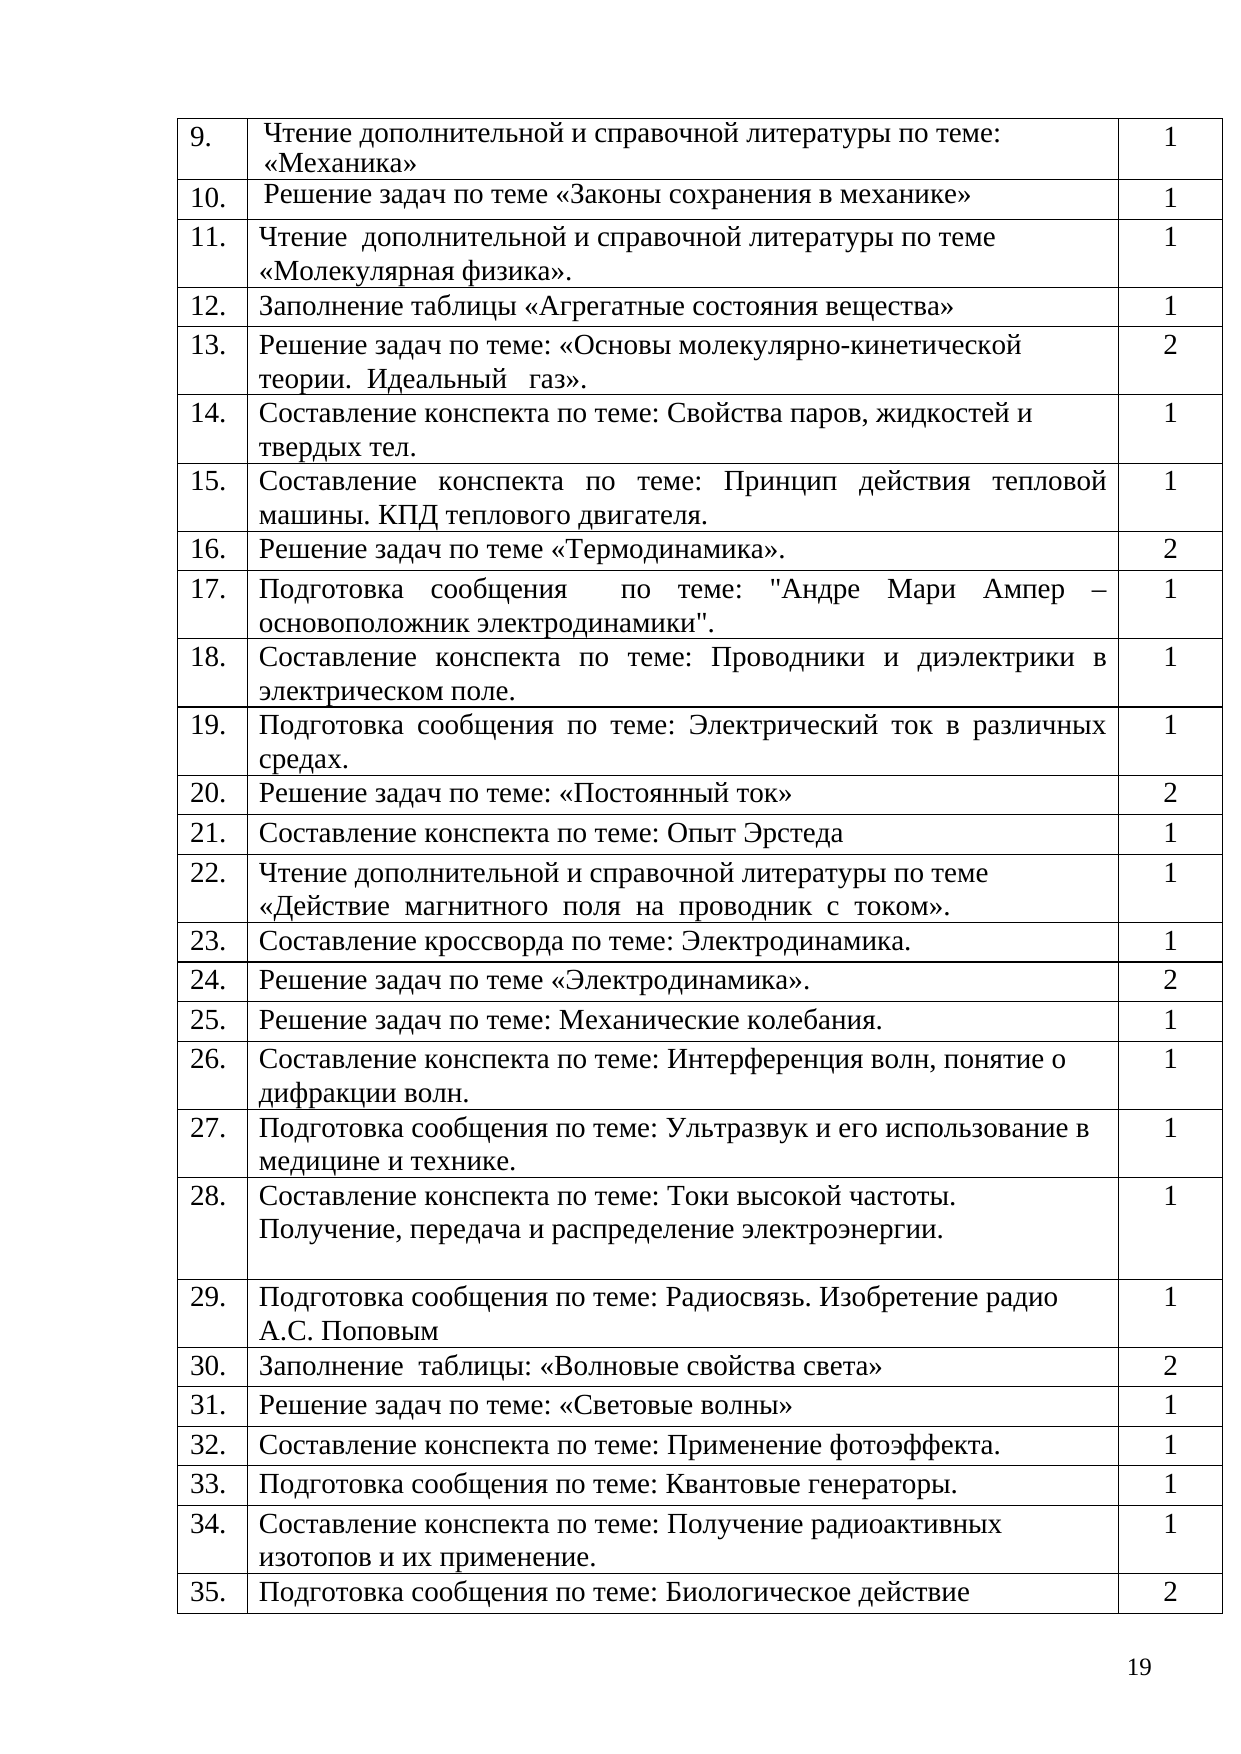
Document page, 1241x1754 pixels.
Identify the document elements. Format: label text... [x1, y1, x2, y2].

table_cell Чтение дополнительной и справочной литературы по теме «Молекулярная физика». [248, 220, 1118, 287]
table_cell [178, 1002, 247, 1041]
table_cell 1 [1119, 119, 1222, 179]
table_cell 2 [1119, 532, 1222, 570]
table_cell Составление кроссворда по теме: Электродинамика. [248, 923, 1118, 961]
table_cell 2 [1119, 1348, 1222, 1386]
table_cell Составление конспекта по теме: Токи высокой частоты. Получение, передача и распределение электроэнергии. [248, 1178, 1118, 1278]
table_cell 2 [1119, 327, 1222, 394]
table_cell [178, 639, 247, 706]
table_cell Чтение дополнительной и справочной литературы по теме: «Механика» [248, 119, 1118, 179]
table_cell [178, 180, 247, 218]
table_cell Решение задач по теме: Механические колебания. [248, 1002, 1118, 1041]
table_cell 1 [1119, 464, 1222, 531]
table_cell Подготовка сообщения по теме: Электрический ток в различных средах. [248, 708, 1118, 774]
table_cell 1 [1119, 1506, 1222, 1573]
table_cell Подготовка сообщения по теме: Ультразвук и его использование в медицине и технике. [248, 1110, 1118, 1177]
table_cell 1 [1119, 708, 1222, 774]
table_cell [178, 288, 247, 326]
table_cell [178, 1348, 247, 1386]
table_cell [178, 532, 247, 570]
table_cell Составление конспекта по теме: Опыт Эрстеда [248, 815, 1118, 854]
table_cell 2 [1119, 1574, 1222, 1613]
table_cell 1 [1119, 855, 1222, 922]
table_cell 1 [1119, 639, 1222, 706]
table_cell Чтение дополнительной и справочной литературы по теме «Действие магнитного поля на проводник с током». [248, 855, 1118, 922]
table_cell 1 [1119, 815, 1222, 854]
table_cell Составление конспекта по теме: Проводники и диэлектрики в электрическом поле. [248, 639, 1118, 706]
table_cell 2 [1119, 776, 1222, 814]
table_cell 1 [1119, 1042, 1222, 1109]
table_cell [178, 1506, 247, 1573]
table_cell Решение задач по теме «Законы сохранения в механике» [248, 180, 1118, 218]
table_cell [178, 1110, 247, 1177]
table_cell Решение задач по теме: «Постоянный ток» [248, 776, 1118, 814]
table_cell [178, 815, 247, 854]
table_cell Подготовка сообщения по теме: "Андре Мари Ампер – основоположник электродинамики". [248, 571, 1118, 638]
table_cell [178, 1178, 247, 1278]
table_cell [178, 395, 247, 462]
table_cell 1 [1119, 571, 1222, 638]
table_cell 2 [1119, 963, 1222, 1001]
table_cell [178, 119, 247, 179]
table_cell 1 [1119, 395, 1222, 462]
table_cell Решение задач по теме: «Основы молекулярно-кинетической теории. Идеальный газ». [248, 327, 1118, 394]
table_cell Заполнение таблицы: «Волновые свойства света» [248, 1348, 1118, 1386]
table_cell [178, 1042, 247, 1109]
table_cell 1 [1119, 1002, 1222, 1041]
table_cell 1 [1119, 1427, 1222, 1465]
table_cell 1 [1119, 288, 1222, 326]
table_cell Подготовка сообщения по теме: Квантовые генераторы. [248, 1466, 1118, 1505]
table_cell Решение задач по теме: «Световые волны» [248, 1387, 1118, 1426]
table_cell 1 [1119, 1280, 1222, 1347]
table_cell [178, 327, 247, 394]
table_cell 1 [1119, 180, 1222, 218]
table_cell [248, 1574, 1118, 1613]
table_cell [178, 923, 247, 961]
table_cell 1 [1119, 220, 1222, 287]
table_cell Решение задач по теме «Электродинамика». [248, 963, 1118, 1001]
table_cell 1 [1119, 923, 1222, 961]
table_cell [178, 220, 247, 287]
table_cell [178, 855, 247, 922]
table_cell [178, 1574, 247, 1613]
table_cell Составление конспекта по теме: Интерференция волн, понятие о дифракции волн. [248, 1042, 1118, 1109]
table_cell [178, 708, 247, 774]
table_cell [178, 963, 247, 1001]
table_cell Заполнение таблицы «Агрегатные состояния вещества» [248, 288, 1118, 326]
table_cell [178, 464, 247, 531]
table_cell Составление конспекта по теме: Применение фотоэффекта. [248, 1427, 1118, 1465]
table_cell [178, 1427, 247, 1465]
table_cell Подготовка сообщения по теме: Радиосвязь. Изобретение радио А.С. Поповым [248, 1280, 1118, 1347]
table_cell Составление конспекта по теме: Получение радиоактивных изотопов и их применение. [248, 1506, 1118, 1573]
table_cell 1 [1119, 1110, 1222, 1177]
table_cell Составление конспекта по теме: Принцип действия тепловой машины. КПД теплового двигателя. [248, 464, 1118, 531]
table_cell Составление конспекта по теме: Свойства паров, жидкостей и твердых тел. [248, 395, 1118, 462]
table_cell [178, 776, 247, 814]
table_cell 1 [1119, 1387, 1222, 1426]
table_cell 1 [1119, 1466, 1222, 1505]
table_cell [178, 1387, 247, 1426]
table_cell [178, 1466, 247, 1505]
table_cell [178, 1280, 247, 1347]
table_cell Решение задач по теме «Термодинамика». [248, 532, 1118, 570]
table_cell 1 [1119, 1178, 1222, 1278]
table_cell [178, 571, 247, 638]
